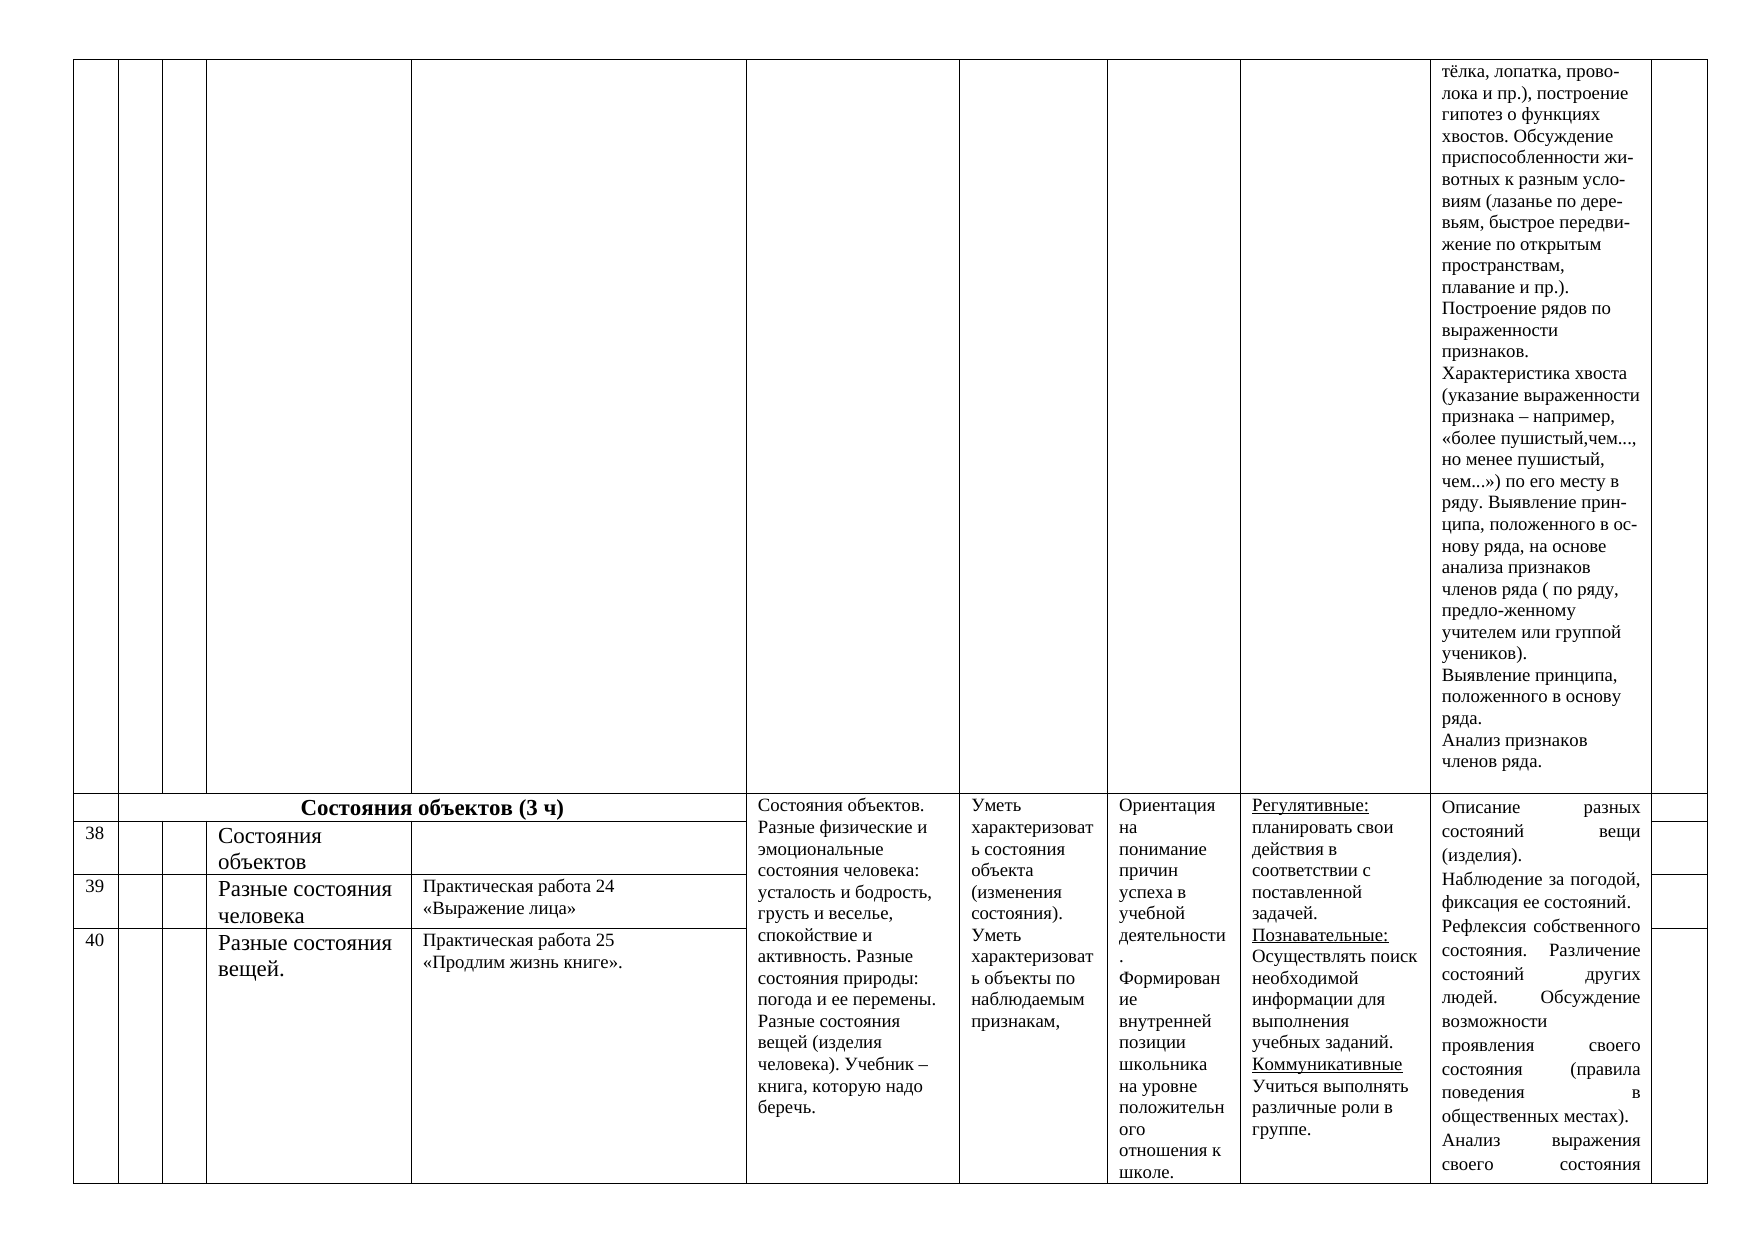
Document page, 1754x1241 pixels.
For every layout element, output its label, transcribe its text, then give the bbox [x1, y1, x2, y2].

table_cell [119, 875, 162, 928]
table_cell Состояния объектов [207, 822, 411, 874]
table_cell [163, 875, 206, 928]
table_cell [412, 822, 746, 874]
table_cell [1652, 875, 1707, 928]
table_cell [163, 822, 206, 874]
table_cell Состояния объектов (3 ч) [119, 794, 746, 821]
table_cell [1652, 60, 1707, 793]
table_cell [412, 929, 746, 1182]
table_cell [207, 929, 411, 1182]
table_cell 37 [74, 60, 118, 793]
table_cell Разные состояния человека [207, 875, 411, 928]
table_cell Регулятивные: планировать свои действия в соответствии с поставленной задачей. Познавательные: Осуществлять поиск необходимой информации для выполнения учебных заданий. Коммуникативные Учиться выполнять различные роли в группе. [1241, 794, 1430, 1182]
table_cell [207, 60, 411, 793]
table_cell Описание разных состояний вещи (изделия). Наблюдение за погодой, фиксация ее состояний. Рефлексия собственного состояния. Различение состояний других людей. Обсуждение возможности проявления своего состояния (правила поведения в общественных местах). Анализ выражения своего состояния животными – сравнение выражений эмоций обезьяной и человеком (общее и различное). Способы проявлений эмоций собакой. Обсуждение правил поведения на улице при встрече с неизвестной собакой. Практическая работа – изготовление обложки для книги, подклеивание старого переплёта и пр. [1431, 794, 1651, 1182]
table_cell Уметь характеризовать состояния объекта (изменения состояния). Уметь характеризовать объекты по наблюдаемым признакам, [960, 794, 1107, 1182]
table_cell [163, 929, 206, 1182]
table_cell [119, 60, 162, 793]
table_cell [74, 794, 118, 821]
table_cell 40 [74, 929, 118, 1182]
table_cell [163, 60, 206, 793]
table_cell [119, 929, 162, 1182]
table_cell [1652, 929, 1707, 1182]
table_cell Ориентация на понимание причин успеха в учебной деятельности. Формирование внутренней позиции школьника на уровне положительного отношения к школе. [1108, 794, 1240, 1182]
table_cell [119, 822, 162, 874]
table_cell [1652, 794, 1707, 821]
table_cell [412, 60, 746, 793]
table_cell 39 [74, 875, 118, 928]
table_cell Состояния объектов. Разные физические и эмоциональные состояния человека: усталость и бодрость, грусть и веселье, спокойствие и активность. Разные состояния природы: погода и ее перемены. Разные состояния вещей (изделия человека). Учебник – книга, которую надо беречь. [747, 794, 959, 1182]
table_cell [1652, 822, 1707, 874]
table_cell 38 [74, 822, 118, 874]
table_cell Практическая работа 24 «Выражение лица» [412, 875, 746, 928]
